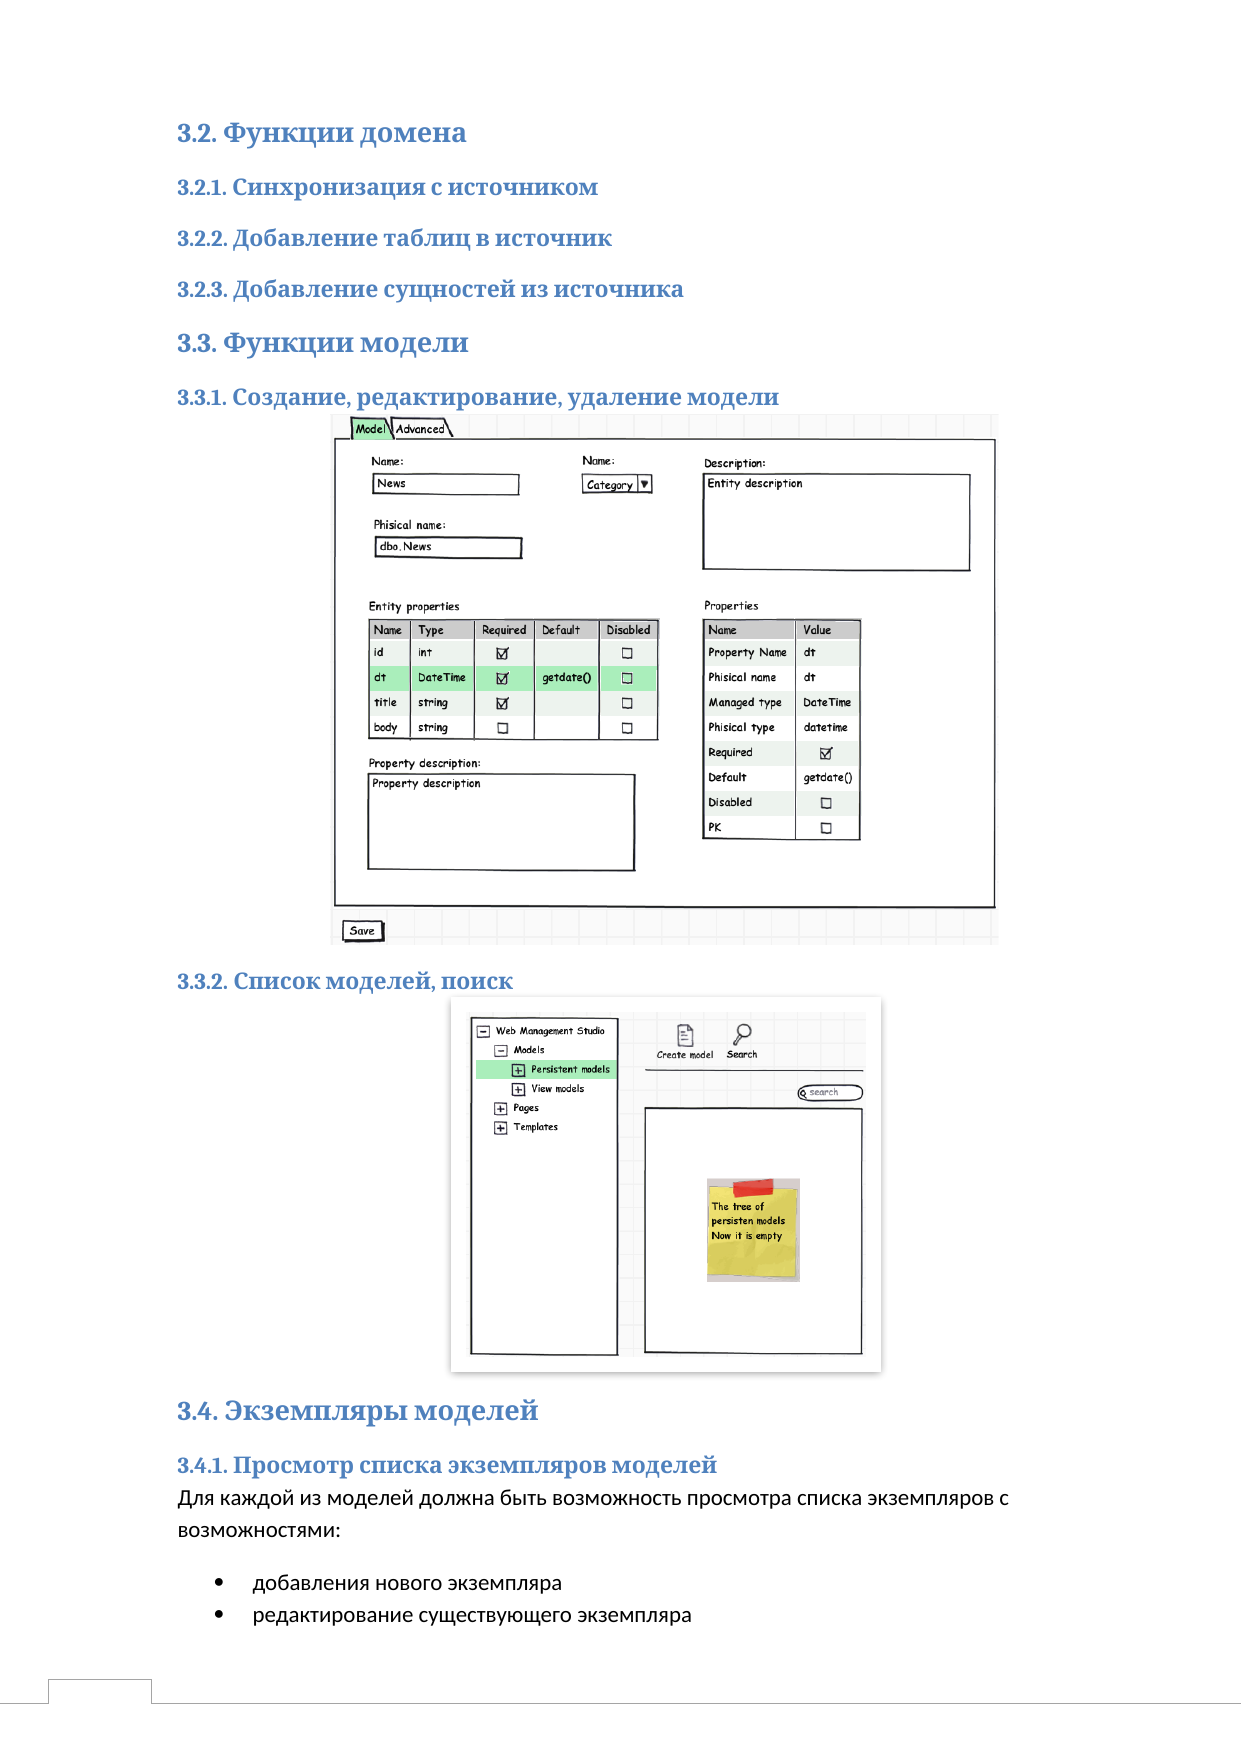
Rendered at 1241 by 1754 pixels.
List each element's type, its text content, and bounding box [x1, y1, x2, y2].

subtitle 3.2. Функции домена [177, 118, 1152, 149]
subtitle 3.2.2. Добавление таблиц в источник [177, 226, 1152, 252]
subtitle 3.2.1. Синхронизация с источником [177, 175, 1152, 201]
subtitle 3.4. Экземпляры моделей [177, 1396, 1152, 1427]
text Для каждой из моделей должна быть возможность просмотра списка экземпляров с возможностями: [177, 1483, 1152, 1543]
picture [330, 414, 999, 945]
subtitle 3.4.1. Просмотр списка экземпляров моделей [177, 1453, 1152, 1479]
list добавления нового экземпляра [215, 1568, 1152, 1596]
subtitle 3.2.3. Добавление сущностей из источника [177, 277, 1152, 303]
subtitle 3.3.2. Список моделей, поиск [177, 969, 1152, 996]
subtitle 3.3.1. Создание, редактирование, удаление модели [177, 384, 1152, 411]
list редактирование существующего экземпляра [215, 1601, 1152, 1628]
picture [466, 1012, 866, 1357]
subtitle 3.3. Функции модели [177, 328, 1152, 359]
